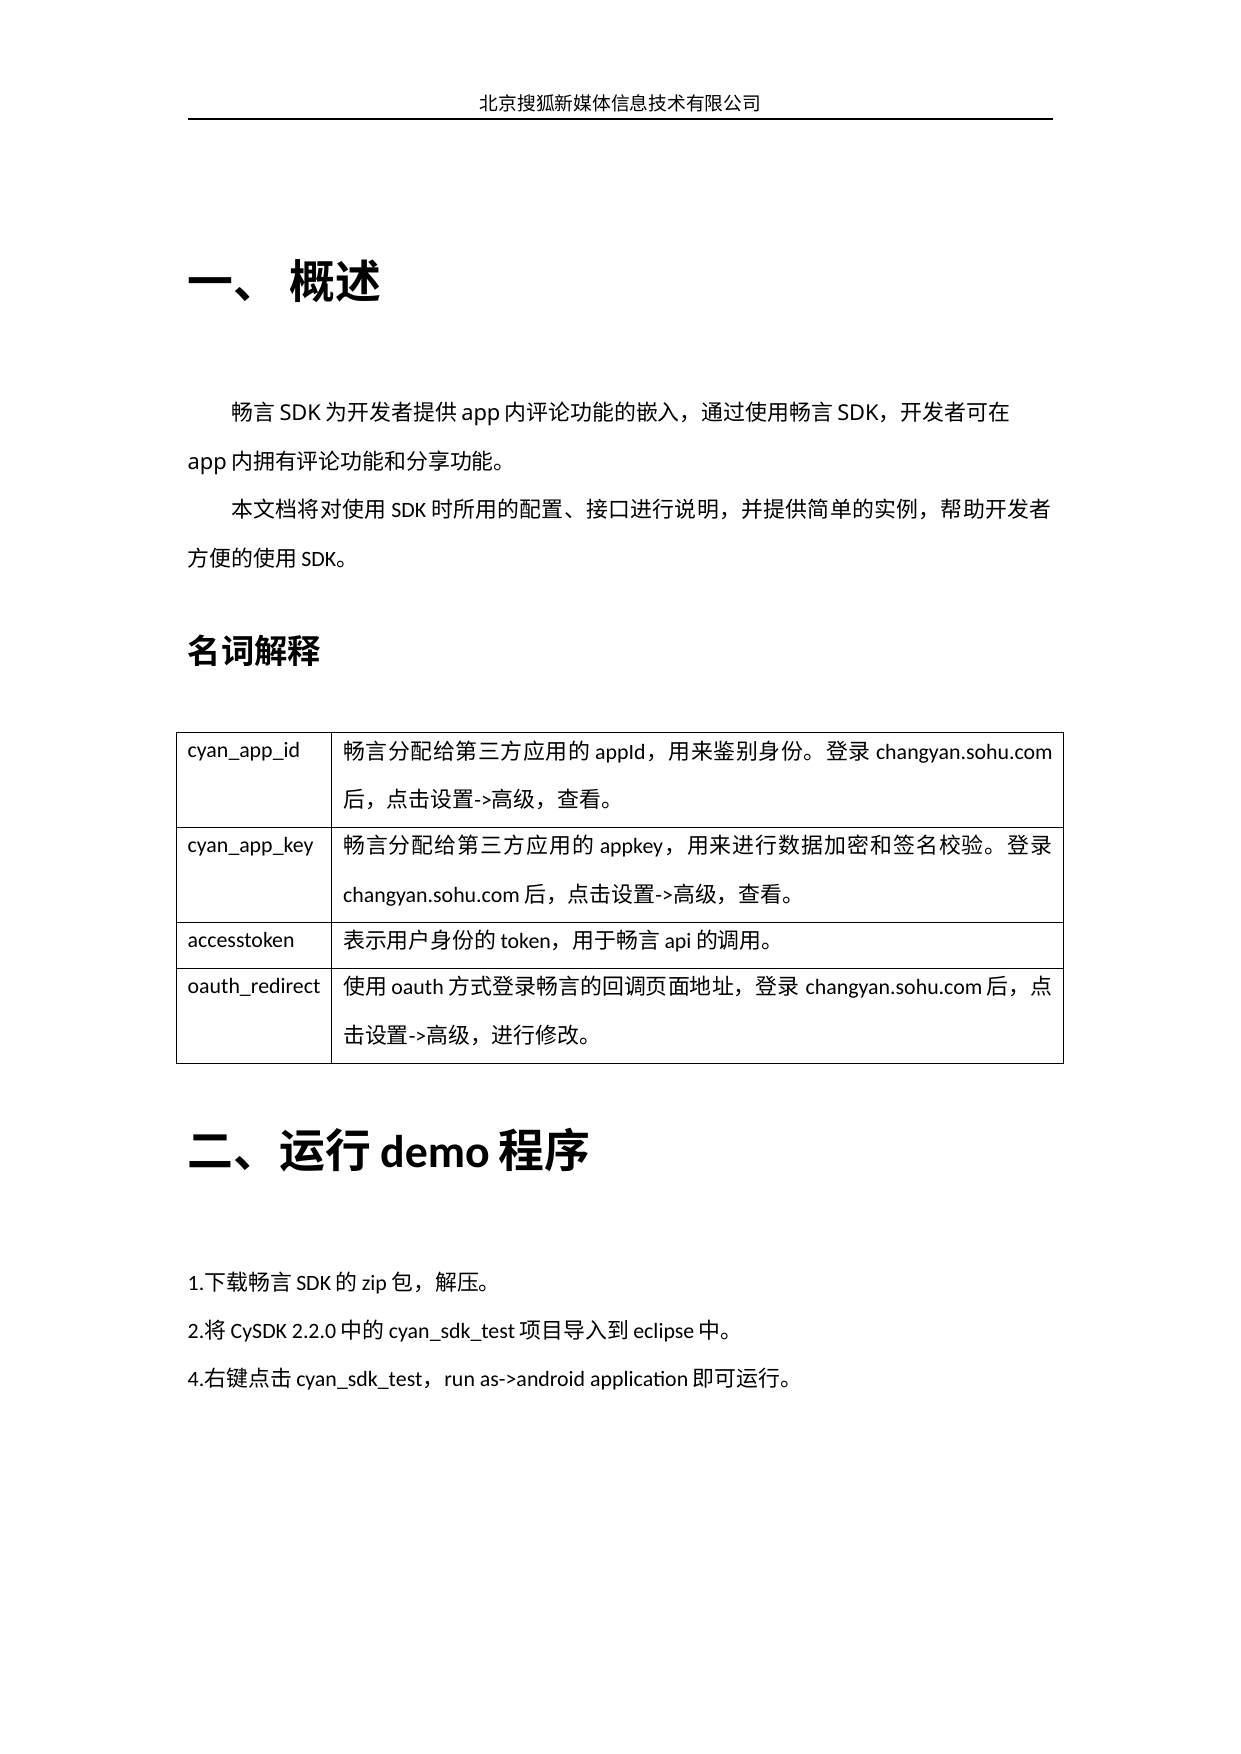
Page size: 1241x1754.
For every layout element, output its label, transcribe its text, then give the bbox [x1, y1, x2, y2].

text 本文档将对使用SDK时所用的配置、接口进行说明，并提供简单的实例，帮助开发者方便的使用SDK。 [187, 492, 1053, 573]
text 1.下载畅言SDK的zip包，解压。 [187, 1264, 1053, 1297]
table_header 畅言分配给第三方应用的appId，用来鉴别身份。登录changyan.sohu.com后，点击设置->高级，查看。 [332, 733, 1063, 827]
subtitle 二、运行demo程序 [187, 1099, 1053, 1197]
table_cell accesstoken [177, 923, 331, 968]
table_cell 使用oauth方式登录畅言的回调页面地址，登录changyan.sohu.com后，点击设置->高级，进行修改。 [332, 969, 1063, 1063]
table_cell 表示用户身份的token，用于畅言api的调用。 [332, 923, 1063, 968]
text 畅言SDK为开发者提供app内评论功能的嵌入，通过使用畅言SDK，开发者可在app内拥有评论功能和分享功能。 [187, 395, 1053, 476]
table_cell oauth_redirect [177, 969, 331, 1063]
text 2.将CySDK 2.2.0中的cyan_sdk_test项目导入到eclipse中。 [187, 1312, 1053, 1345]
table_cell cyan_app_key [177, 828, 331, 922]
table_cell 畅言分配给第三方应用的appkey，用来进行数据加密和签名校验。登录changyan.sohu.com后，点击设置->高级，查看。 [332, 828, 1063, 922]
text 4.右键点击cyan_sdk_test，run as->android application即可运行。 [187, 1361, 1053, 1393]
subtitle 名词解释 [187, 616, 1053, 681]
table_header cyan_app_id [177, 733, 331, 827]
subtitle 一、 概述 [187, 230, 1053, 327]
